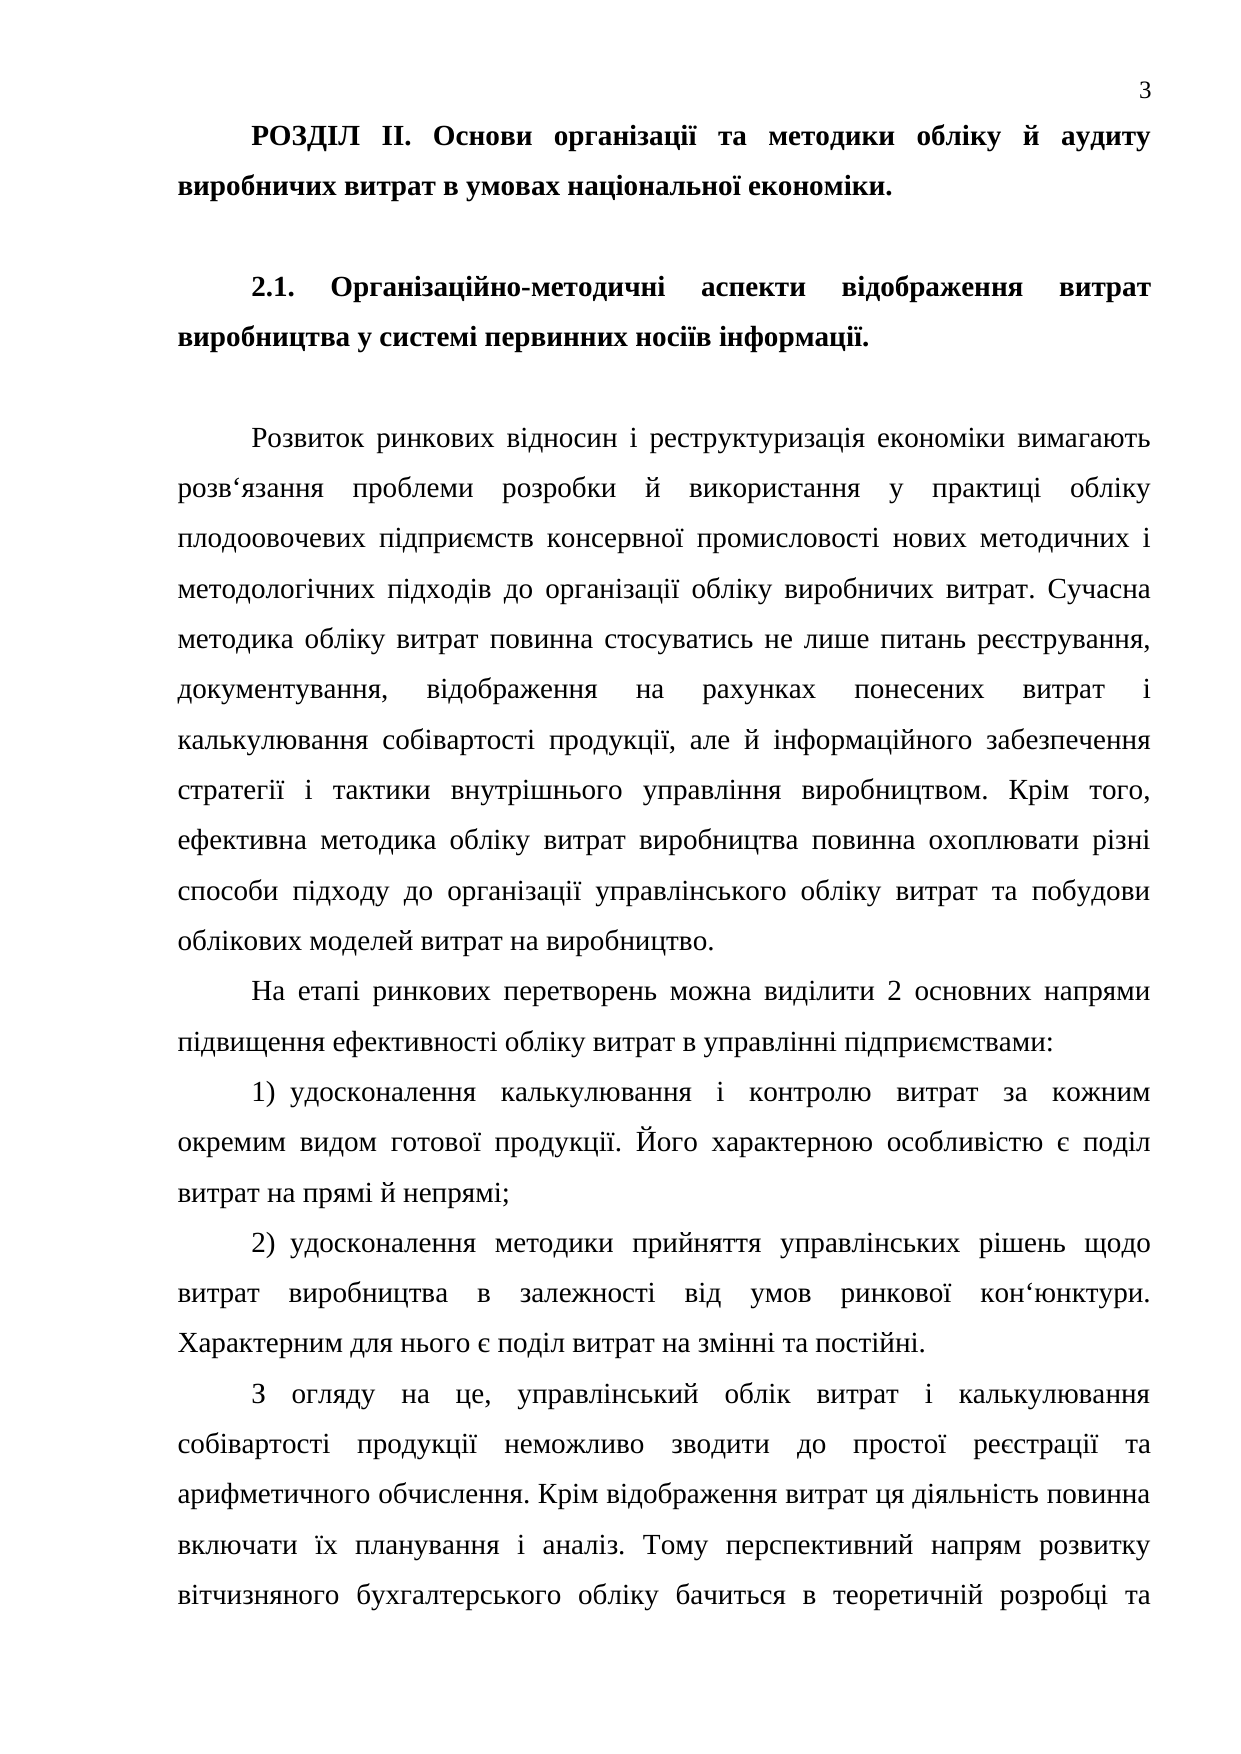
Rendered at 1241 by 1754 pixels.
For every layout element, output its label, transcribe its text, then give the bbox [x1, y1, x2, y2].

text 2.1. Організаційно-методичні аспекти відображення витрат виробництва у системі первинних носіїв інформації. [177, 269, 1152, 353]
text Розвиток ринкових відносин і реструктуризація економіки вимагають розв‘язання проблеми розробки й використання у практиці обліку плодоовочевих підприємств консервної промисловості нових методичних і методологічних підходів до організації обліку виробничих витрат. Сучасна методика обліку витрат повинна стосуватись не лише питань реєстрування, документування, відображення на рахунках понесених витрат і калькулювання собівартості продукції, але й інформаційного забезпечення стратегії і тактики внутрішнього управління виробництвом. Крім того, ефективна методика обліку витрат виробництва повинна охоплювати різні способи підходу до організації управлінського обліку витрат та побудови облікових моделей витрат на виробництво. [177, 420, 1152, 957]
list удосконалення методики прийняття управлінських рішень щодо витрат виробництва в залежності від умов ринкової кон‘юнктури. Характерним для нього є поділ витрат на змінні та постійні. [177, 1225, 1152, 1359]
list удосконалення калькулювання і контролю витрат за кожним окремим видом готової продукції. Його характерною особливістю є поділ витрат на прямі й непрямі; [177, 1074, 1152, 1208]
text На етапі ринкових перетворень можна виділити 2 основних напрями підвищення ефективності обліку витрат в управлінні підприємствами: [177, 973, 1152, 1057]
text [177, 1376, 1152, 1611]
text РОЗДІЛ ІІ. Основи організації та методики обліку й аудиту виробничих витрат в умовах національної економіки. [177, 118, 1152, 202]
